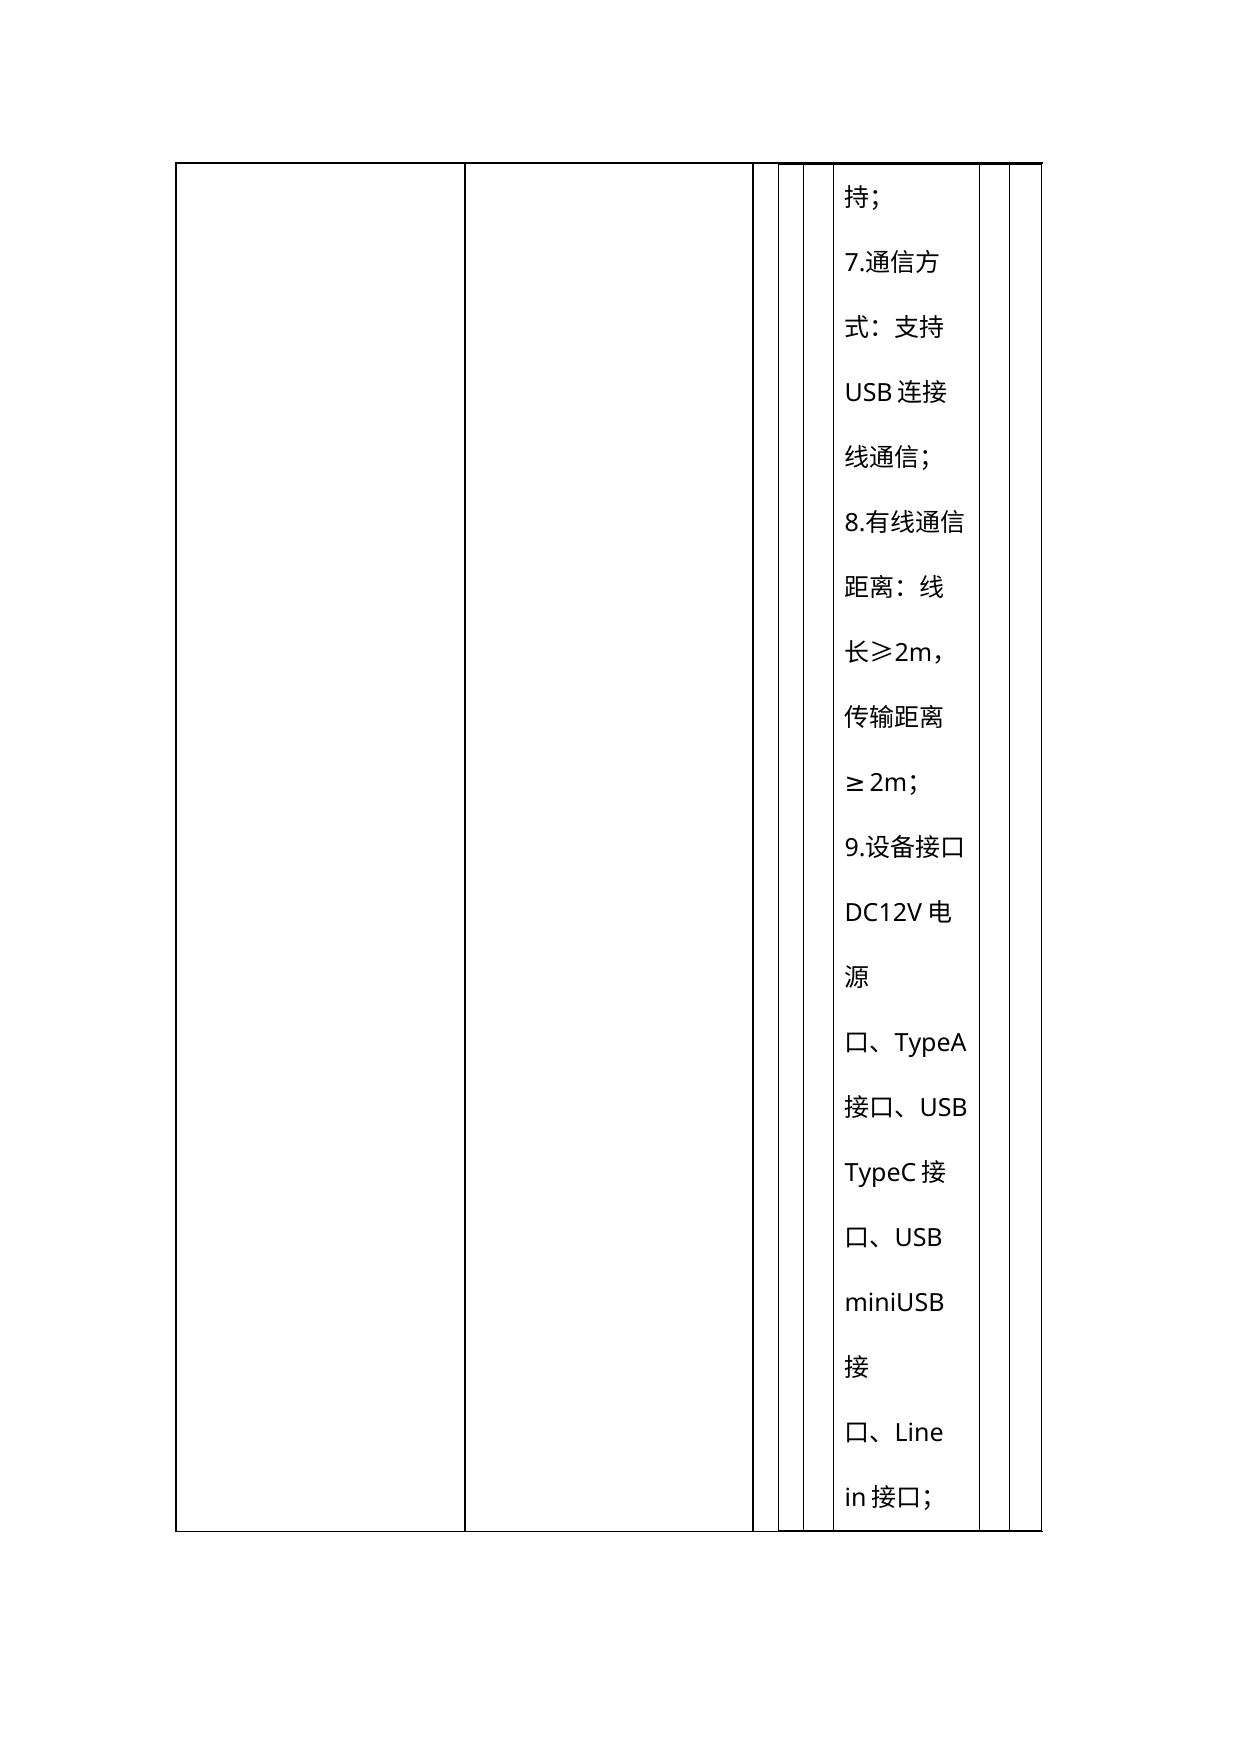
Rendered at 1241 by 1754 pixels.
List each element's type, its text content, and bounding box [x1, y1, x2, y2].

table_cell 1 [177, 164, 464, 1531]
table_cell [804, 165, 833, 1530]
table_cell [779, 165, 803, 1530]
table_cell ★ [466, 164, 752, 1531]
table_cell [1010, 165, 1041, 1530]
table_cell [834, 165, 979, 1530]
table_cell [980, 165, 1009, 1530]
table_cell [754, 164, 778, 1531]
